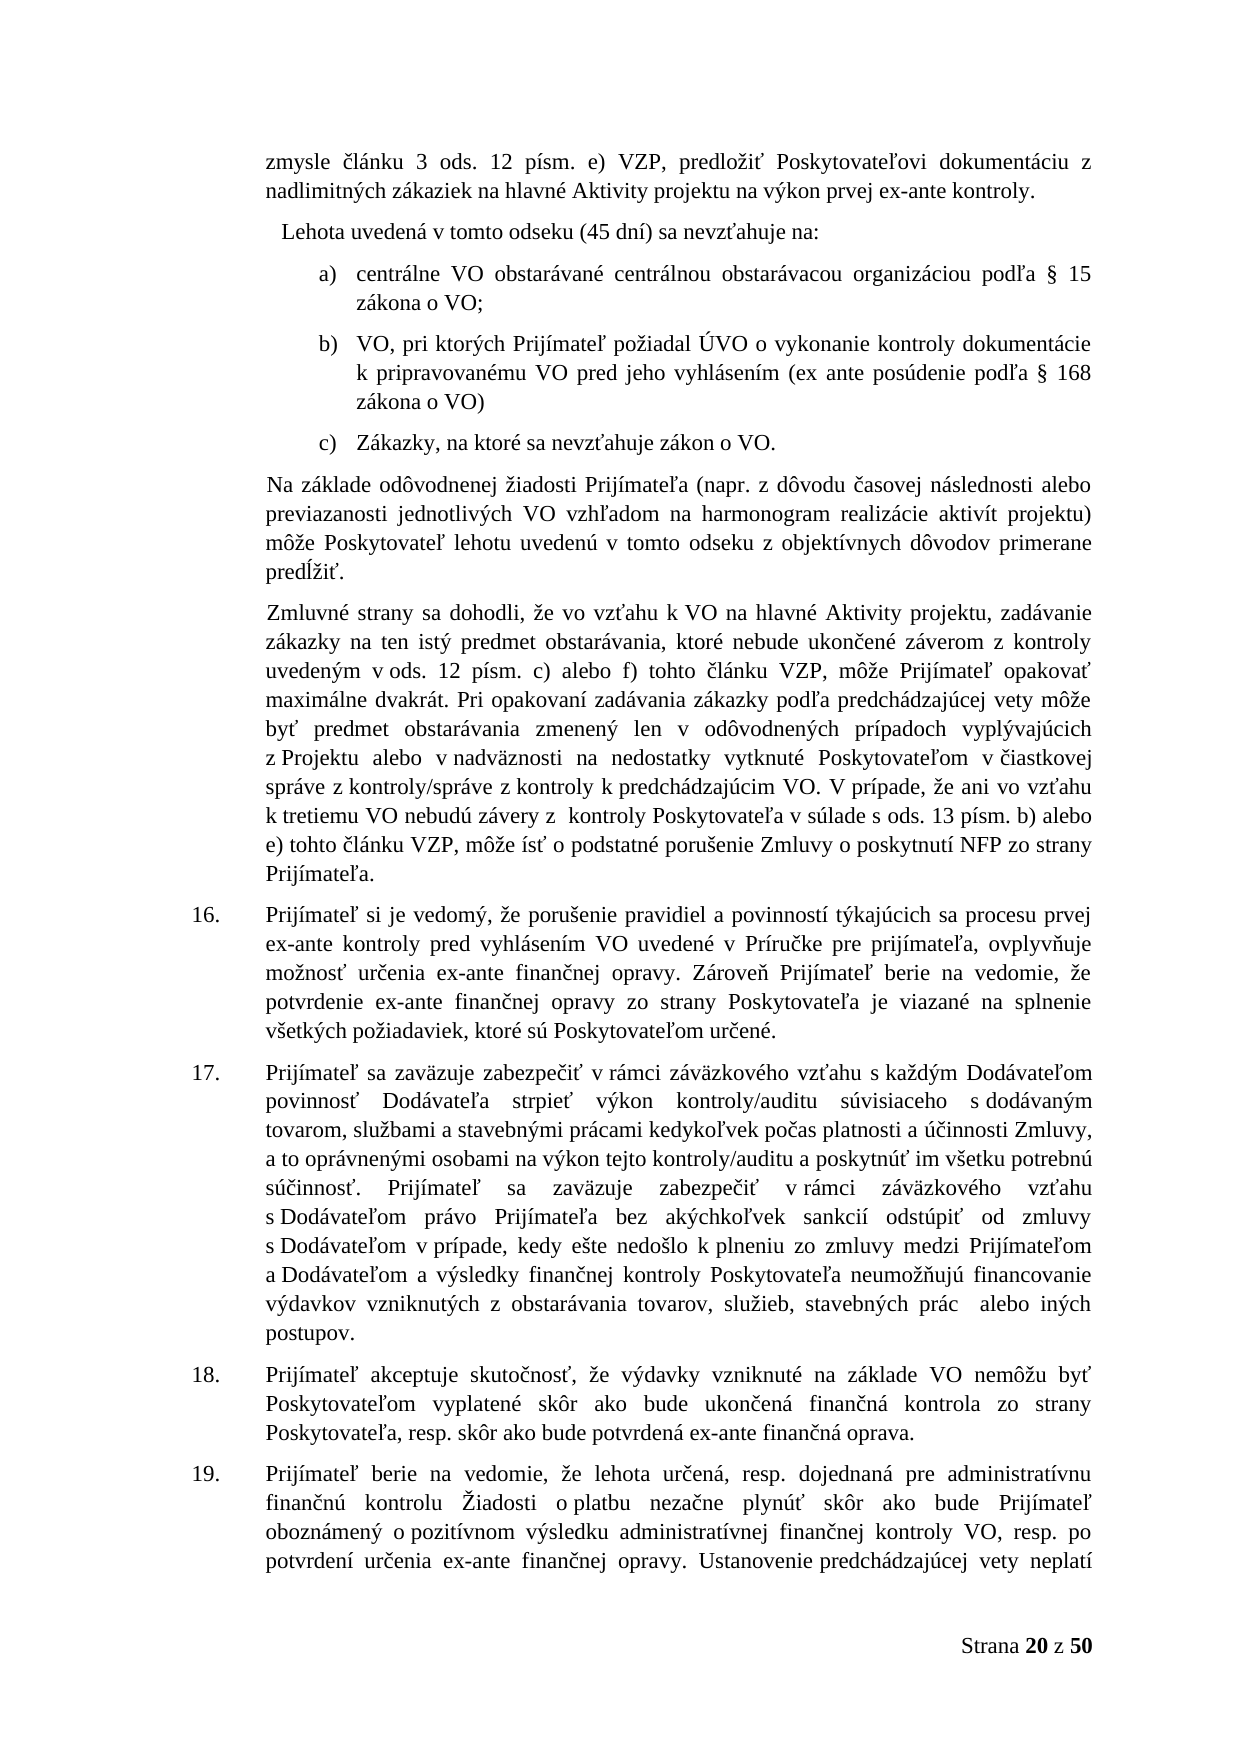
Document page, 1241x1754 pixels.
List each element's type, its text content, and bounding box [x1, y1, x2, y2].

list Prijímateľ akceptuje skutočnosť, že výdavky vzniknuté na základe VO nemôžu byť Poskytovateľom vyplatené skôr ako bude ukončená finančná kontrola zo strany Poskytovateľa, resp. skôr ako bude potvrdená ex-ante finančná oprava. [191, 1361, 1092, 1445]
list Prijímateľ si je vedomý, že porušenie pravidiel a povinností týkajúcich sa procesu prvej ex-ante kontroly pred vyhlásením VO uvedené v Príručke pre prijímateľa, ovplyvňuje možnosť určenia ex-ante finančnej opravy. Zároveň Prijímateľ berie na vedomie, že potvrdenie ex-ante finančnej opravy zo strany Poskytovateľa je viazané na splnenie všetkých požiadaviek, ktoré sú Poskytovateľom určené. [191, 901, 1092, 1043]
list Prijímateľ sa zaväzuje zabezpečiť v rámci záväzkového vzťahu s každým Dodávateľom povinnosť Dodávateľa strpieť výkon kontroly/auditu súvisiaceho s dodávaným tovarom, službami a stavebnými prácami kedykoľvek počas platnosti a účinnosti Zmluvy, a to oprávnenými osobami na výkon tejto kontroly/auditu a poskytnúť im všetku potrebnú súčinnosť. Prijímateľ sa zaväzuje zabezpečiť v rámci záväzkového vzťahu s Dodávateľom právo Prijímateľa bez akýchkoľvek sankcií odstúpiť od zmluvy s Dodávateľom v prípade, kedy ešte nedošlo k plneniu zo zmluvy medzi Prijímateľom a Dodávateľom a výsledky finančnej kontroly Poskytovateľa neumožňujú financovanie výdavkov vzniknutých z obstarávania tovarov, služieb, stavebných prác alebo iných postupov. [191, 1058, 1092, 1346]
list VO, pri ktorých Prijímateľ požiadal ÚVO o vykonanie kontroly dokumentácie k pripravovanému VO pred jeho vyhlásením (ex ante posúdenie podľa § 168 zákona o VO) [319, 330, 1092, 414]
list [191, 1460, 1092, 1573]
text Na základe odôvodnenej žiadosti Prijímateľa (napr. z dôvodu časovej následnosti alebo previazanosti jednotlivých VO vzhľadom na harmonogram realizácie aktivít projektu) môže Poskytovateľ lehotu uvedenú v tomto odseku z objektívnych dôvodov primerane predĺžiť. [265, 471, 1092, 584]
text Lehota uvedená v tomto odseku (45 dní) sa nevzťahuje na: [281, 218, 1092, 244]
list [191, 148, 1092, 203]
list Zákazky, na ktoré sa nevzťahuje zákon o VO. [319, 429, 1092, 456]
list centrálne VO obstarávané centrálnou obstarávacou organizáciou podľa § 15 zákona o VO; [319, 259, 1092, 315]
text Zmluvné strany sa dohodli, že vo vzťahu k VO na hlavné Aktivity projektu, zadávanie zákazky na ten istý predmet obstarávania, ktoré nebude ukončené záverom z kontroly uvedeným v ods. 12 písm. c) alebo f) tohto článku VZP, môže Prijímateľ opakovať maximálne dvakrát. Pri opakovaní zadávania zákazky podľa predchádzajúcej vety môže byť predmet obstarávania zmenený len v odôvodnených prípadoch vyplývajúcich z Projektu alebo v nadväznosti na nedostatky vytknuté Poskytovateľom v čiastkovej správe z kontroly/správe z kontroly k predchádzajúcim VO. V prípade, že ani vo vzťahu k tretiemu VO nebudú závery z kontroly Poskytovateľa v súlade s ods. 13 písm. b) alebo e) tohto článku VZP, môže ísť o podstatné porušenie Zmluvy o poskytnutí NFP zo strany Prijímateľa. [265, 599, 1092, 886]
